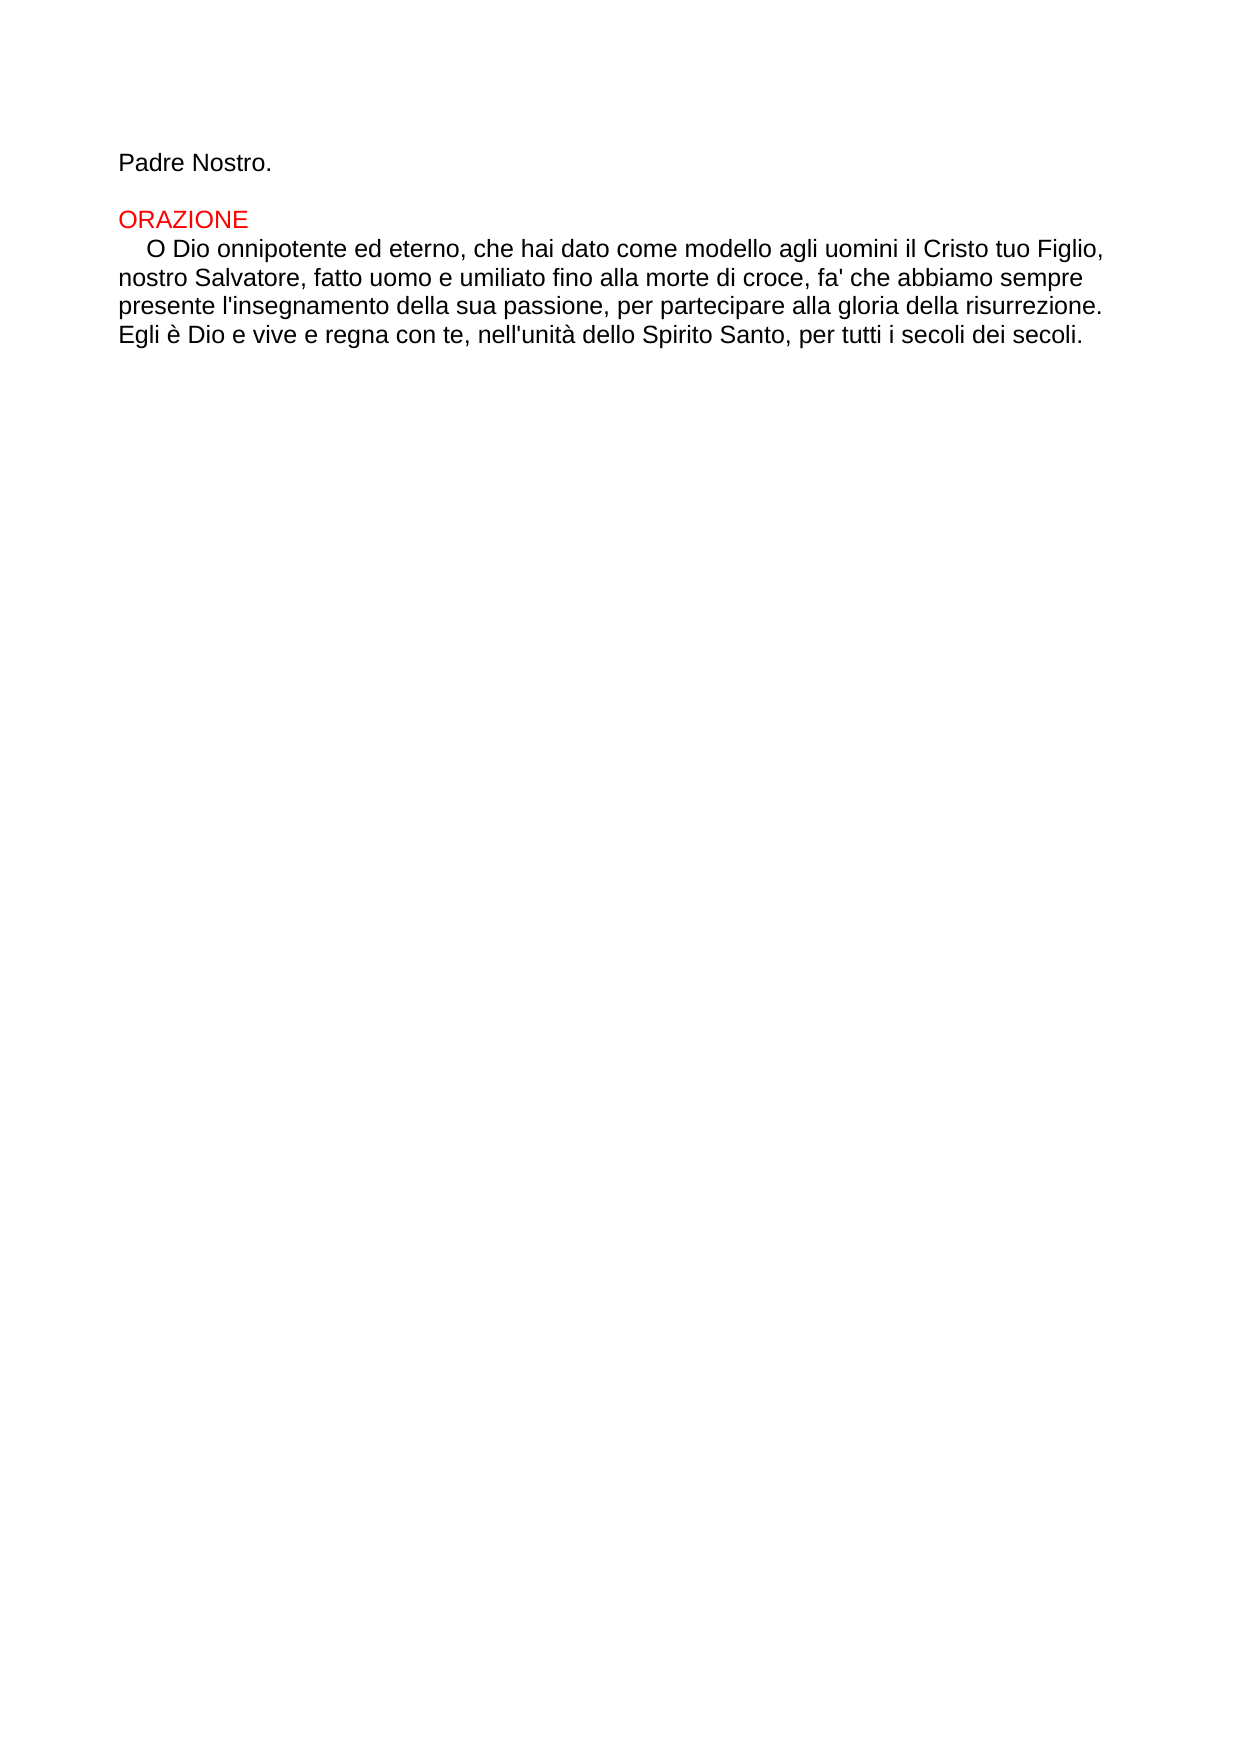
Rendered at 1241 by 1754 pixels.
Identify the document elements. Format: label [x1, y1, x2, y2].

text [118, 148, 1122, 349]
